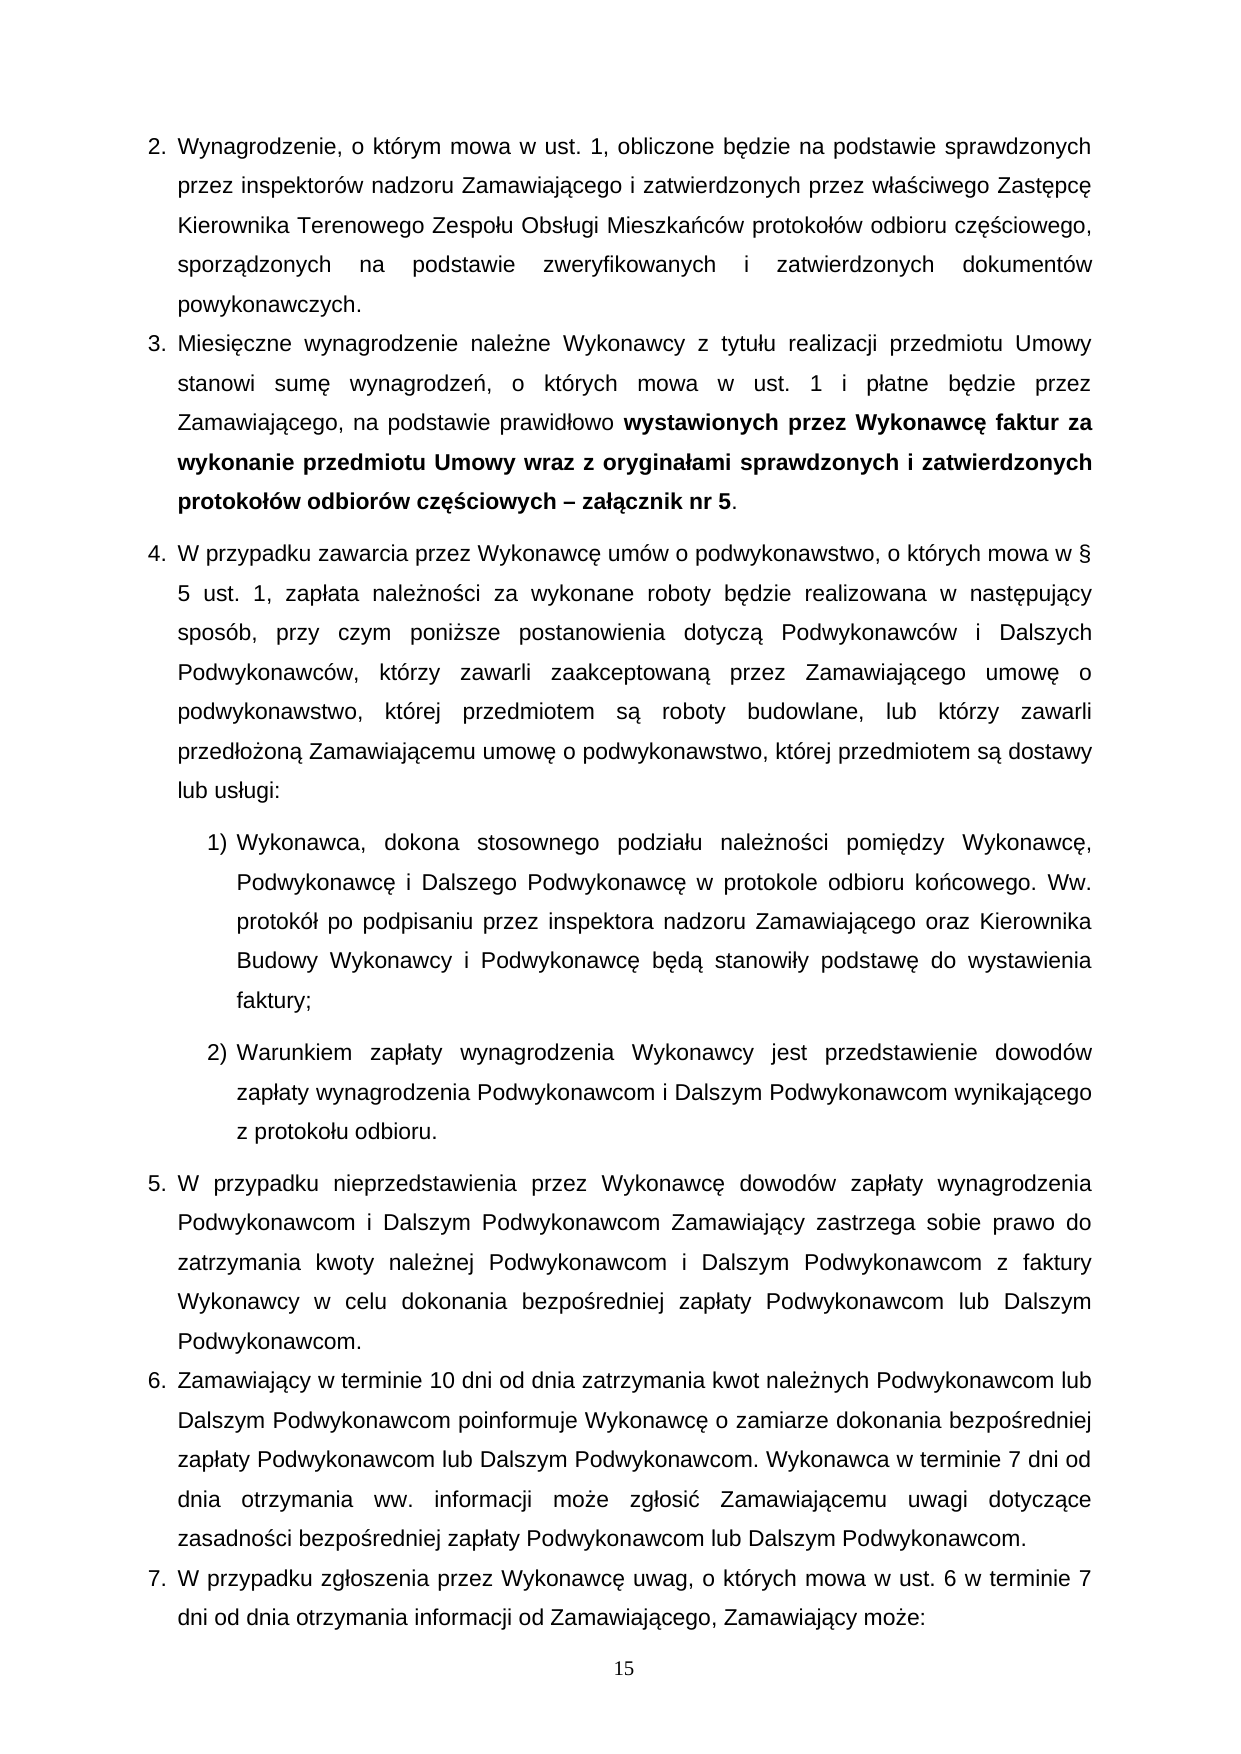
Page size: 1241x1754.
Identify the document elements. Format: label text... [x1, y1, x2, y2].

list W przypadku zgłoszenia przez Wykonawcę uwag, o których mowa w ust. 6 w terminie 7 dni od dnia otrzymania informacji od Zamawiającego, Zamawiający może: [148, 1565, 1092, 1631]
list Wynagrodzenie, o którym mowa w ust. 1, obliczone będzie na podstawie sprawdzonych przez inspektorów nadzoru Zamawiającego i zatwierdzonych przez właściwego Zastępcę Kierownika Terenowego Zespołu Obsługi Mieszkańców protokołów odbioru częściowego, sporządzonych na podstawie zweryfikowanych i zatwierdzonych dokumentów powykonawczych. [148, 133, 1092, 317]
list W przypadku zawarcia przez Wykonawcę umów o podwykonawstwo, o których mowa w § 5 ust. 1, zapłata należności za wykonane roboty będzie realizowana w następujący sposób, przy czym poniższe postanowienia dotyczą Podwykonawców i Dalszych Podwykonawców, którzy zawarli zaakceptowaną przez Zamawiającego umowę o podwykonawstwo, której przedmiotem są roboty budowlane, lub którzy zawarli przedłożoną Zamawiającemu umowę o podwykonawstwo, której przedmiotem są dostawy lub usługi: [148, 540, 1092, 803]
list Zamawiający w terminie 10 dni od dnia zatrzymania kwot należnych Podwykonawcom lub Dalszym Podwykonawcom poinformuje Wykonawcę o zamiarze dokonania bezpośredniej zapłaty Podwykonawcom lub Dalszym Podwykonawcom. Wykonawca w terminie 7 dni od dnia otrzymania ww. informacji może zgłosić Zamawiającemu uwagi dotyczące zasadności bezpośredniej zapłaty Podwykonawcom lub Dalszym Podwykonawcom. [148, 1367, 1092, 1552]
list Miesięczne wynagrodzenie należne Wykonawcy z tytułu realizacji przedmiotu Umowy stanowi sumę wynagrodzeń, o których mowa w ust. 1 i płatne będzie przez Zamawiającego, na podstawie prawidłowo wystawionych przez Wykonawcę faktur za wykonanie przedmiotu Umowy wraz z oryginałami sprawdzonych i zatwierdzonych protokołów odbiorów częściowych – załącznik nr 5. [148, 330, 1092, 514]
list Wykonawca, dokona stosownego podziału należności pomiędzy Wykonawcę, Podwykonawcę i Dalszego Podwykonawcę w protokole odbioru końcowego. Ww. protokół po podpisaniu przez inspektora nadzoru Zamawiającego oraz Kierownika Budowy Wykonawcy i Podwykonawcę będą stanowiły podstawę do wystawienia faktury; [207, 829, 1092, 1013]
list W przypadku nieprzedstawienia przez Wykonawcę dowodów zapłaty wynagrodzenia Podwykonawcom i Dalszym Podwykonawcom Zamawiający zastrzega sobie prawo do zatrzymania kwoty należnej Podwykonawcom i Dalszym Podwykonawcom z faktury Wykonawcy w celu dokonania bezpośredniej zapłaty Podwykonawcom lub Dalszym Podwykonawcom. [148, 1170, 1092, 1354]
list Warunkiem zapłaty wynagrodzenia Wykonawcy jest przedstawienie dowodów zapłaty wynagrodzenia Podwykonawcom i Dalszym Podwykonawcom wynikającego z protokołu odbioru. [207, 1039, 1092, 1144]
